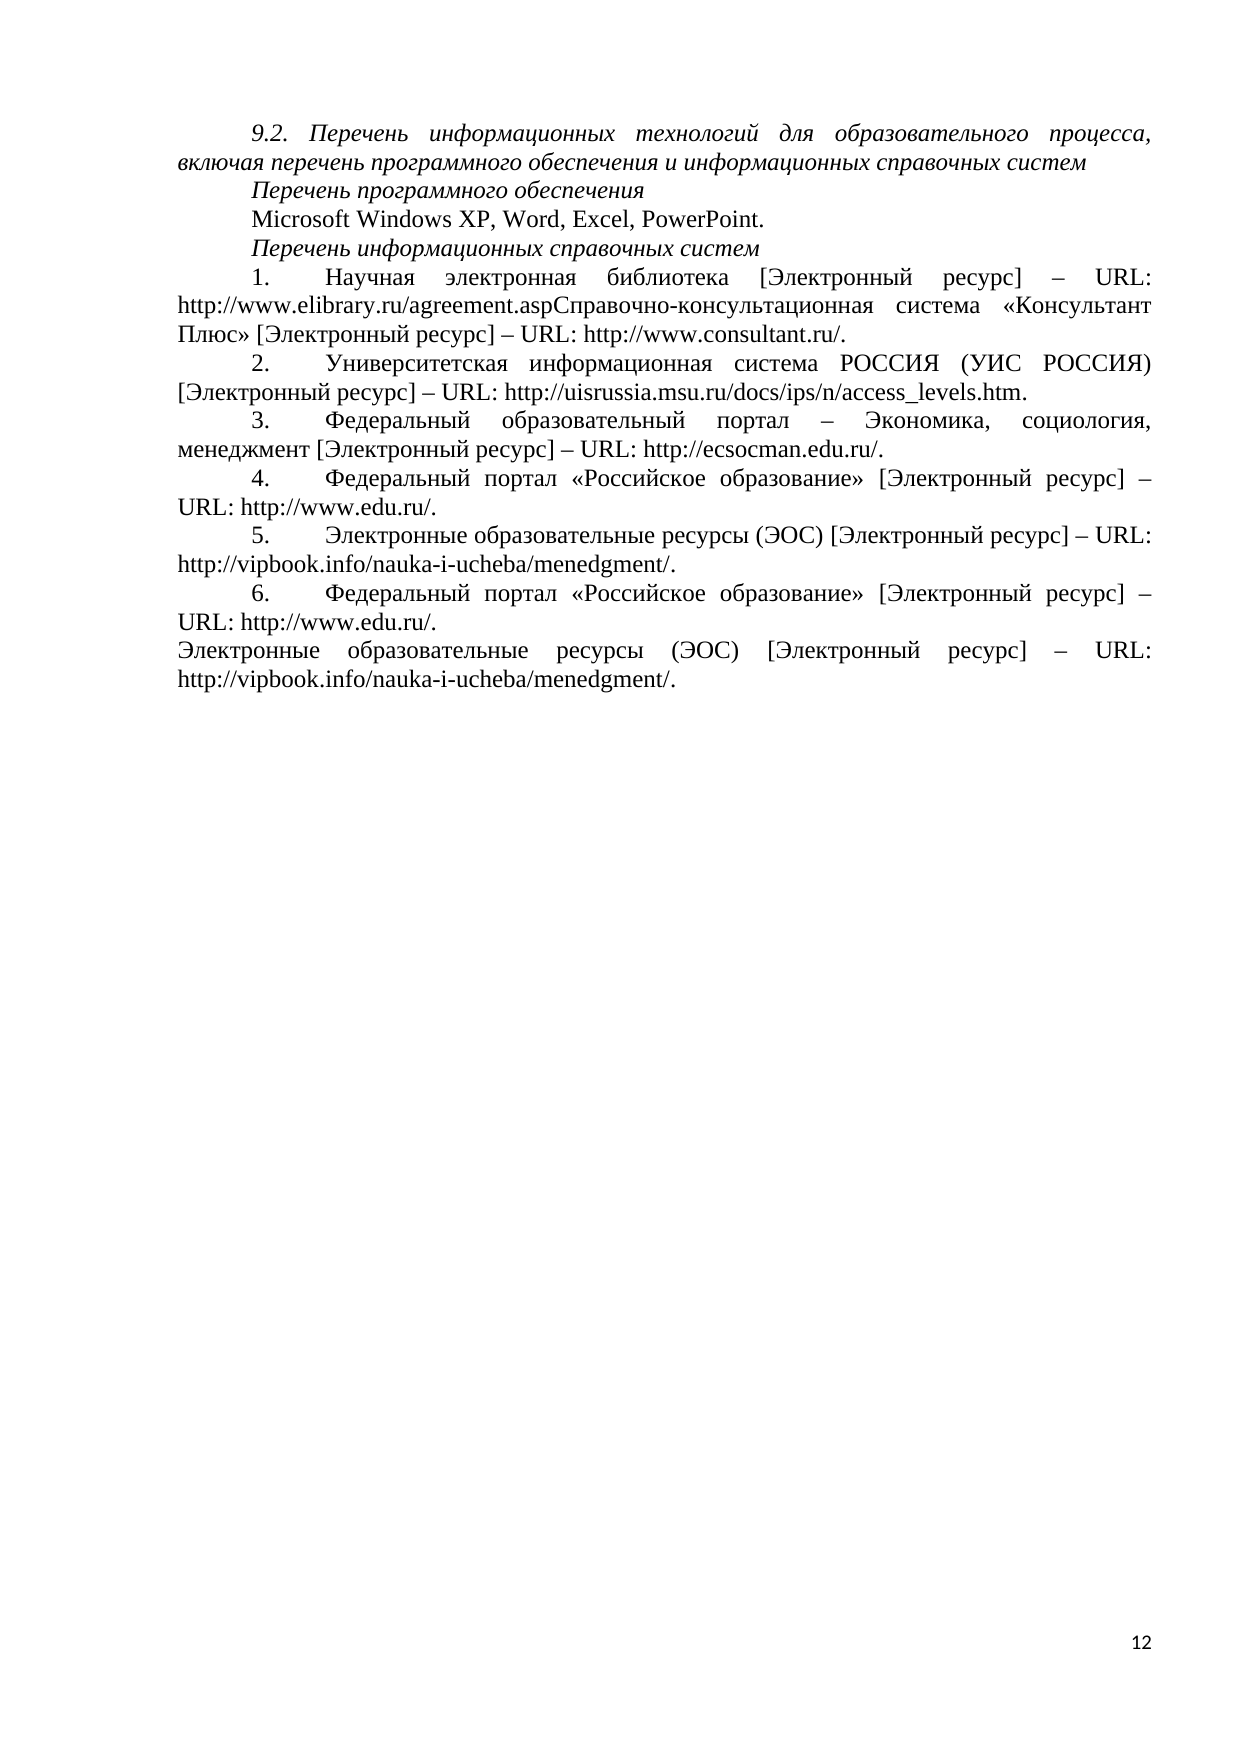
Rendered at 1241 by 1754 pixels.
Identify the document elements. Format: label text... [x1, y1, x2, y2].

list Электронные образовательные ресурсы (ЭОС) [Электронный ресурс] – URL: http://vipbook.info/nauka-i-ucheba/menedgment/. [177, 521, 1152, 578]
list Федеральный образовательный портал – Экономика, социология, менеджмент [Электронный ресурс] – URL: http://ecsocman.edu.ru/. [177, 406, 1152, 463]
list Федеральный портал «Российское образование» [Электронный ресурс] – URL: http://www.edu.ru/. [177, 463, 1152, 521]
text Перечень программного обеспечения [177, 176, 1152, 204]
text 9.2. Перечень информационных технологий для образовательного процесса, включая перечень программного обеспечения и информационных справочных систем [177, 118, 1152, 176]
list Университетская информационная система РОССИЯ (УИС РОССИЯ) [Электронный ресурс] – URL: http://uisrussia.msu.ru/docs/ips/n/access_levels.htm. [177, 348, 1152, 406]
text Microsoft Windows XP, Word, Excel, PowerPoint. [177, 204, 1152, 233]
list Научная электронная библиотека [Электронный ресурс] – URL: http://www.elibrary.ru/agreement.aspСправочно-консультационная система «Консультант Плюс» [Электронный ресурс] – URL: http://www.consultant.ru/. [177, 262, 1152, 348]
list Федеральный портал «Российское образование» [Электронный ресурс] – URL: http://www.edu.ru/. [177, 578, 1152, 636]
text Перечень информационных справочных систем [177, 233, 1152, 262]
text Электронные образовательные ресурсы (ЭОС) [Электронный ресурс] – URL: http://vipbook.info/nauka-i-ucheba/menedgment/. [177, 636, 1152, 693]
